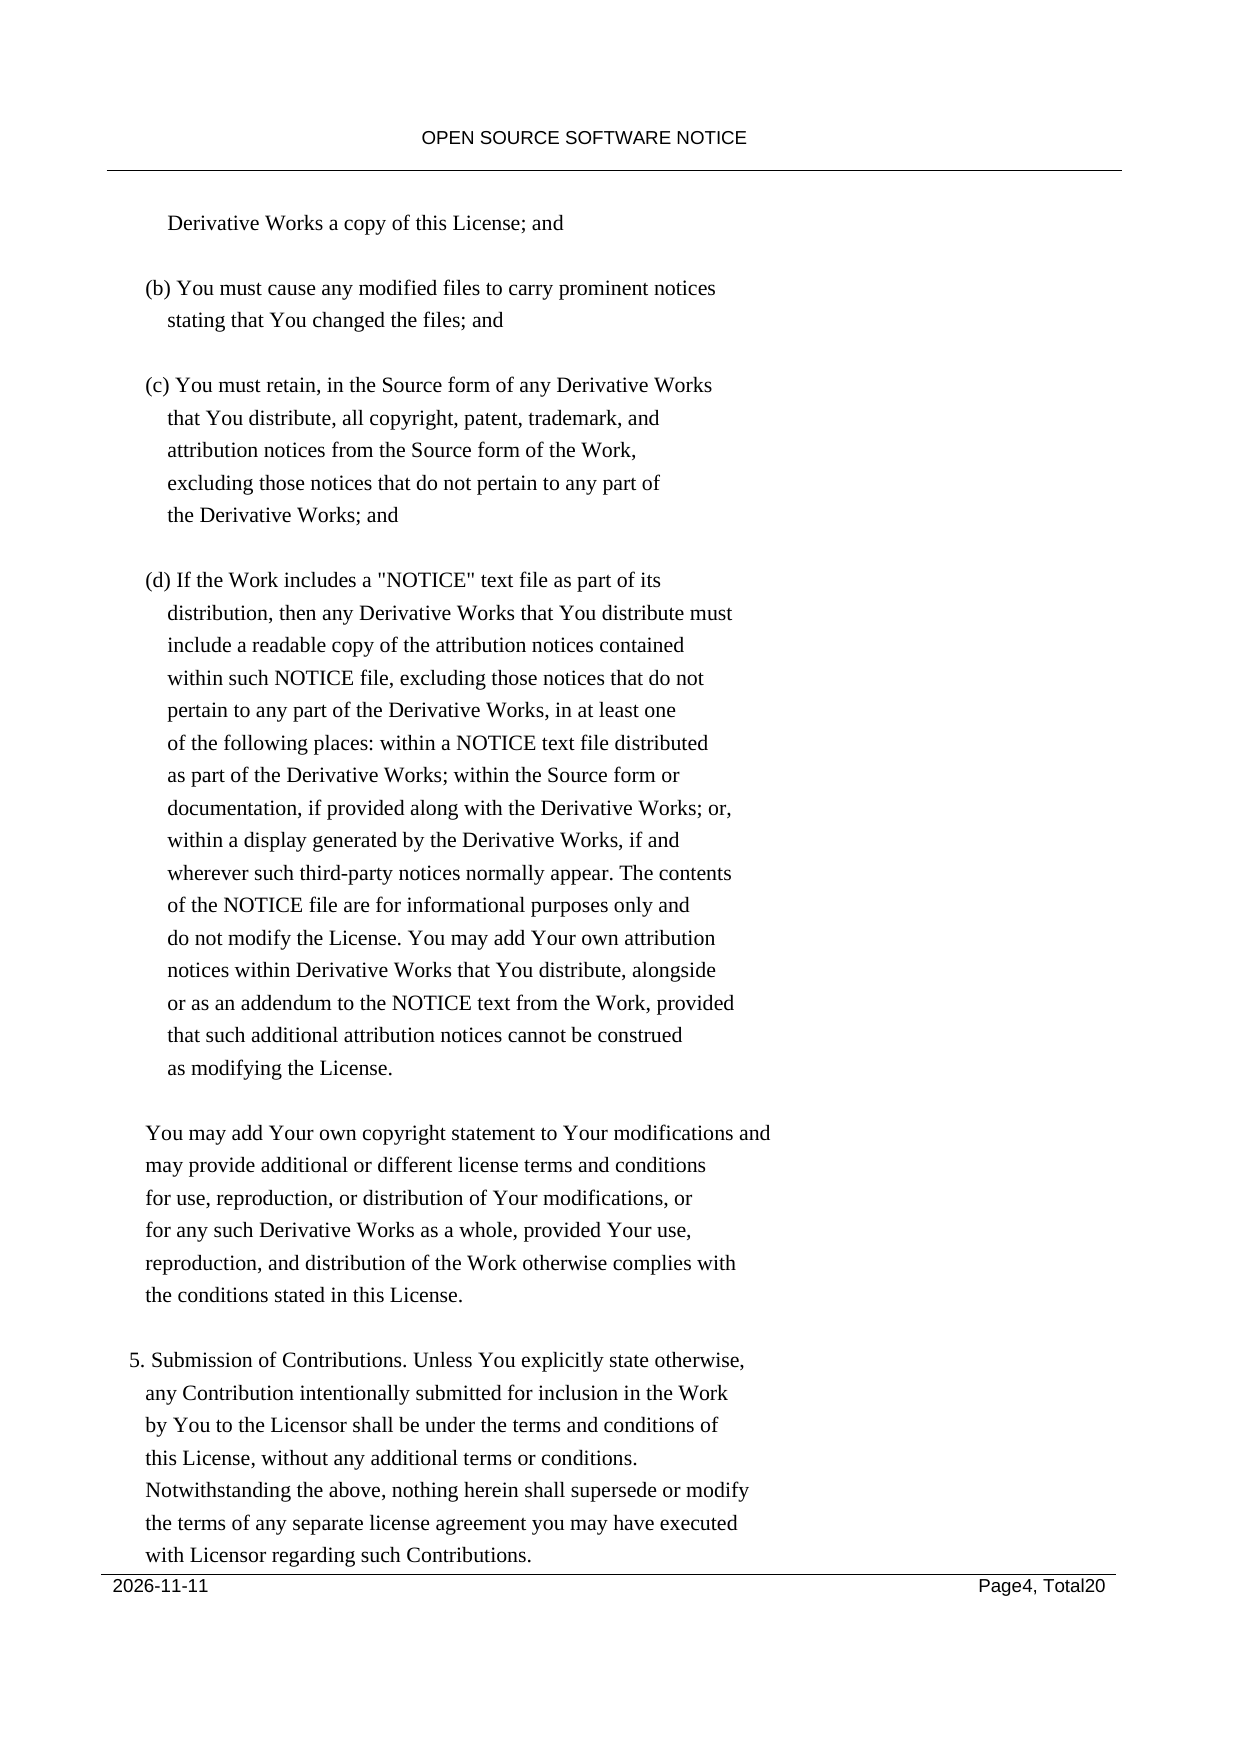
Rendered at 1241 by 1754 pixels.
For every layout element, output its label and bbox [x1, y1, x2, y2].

text [112, 206, 1128, 1571]
